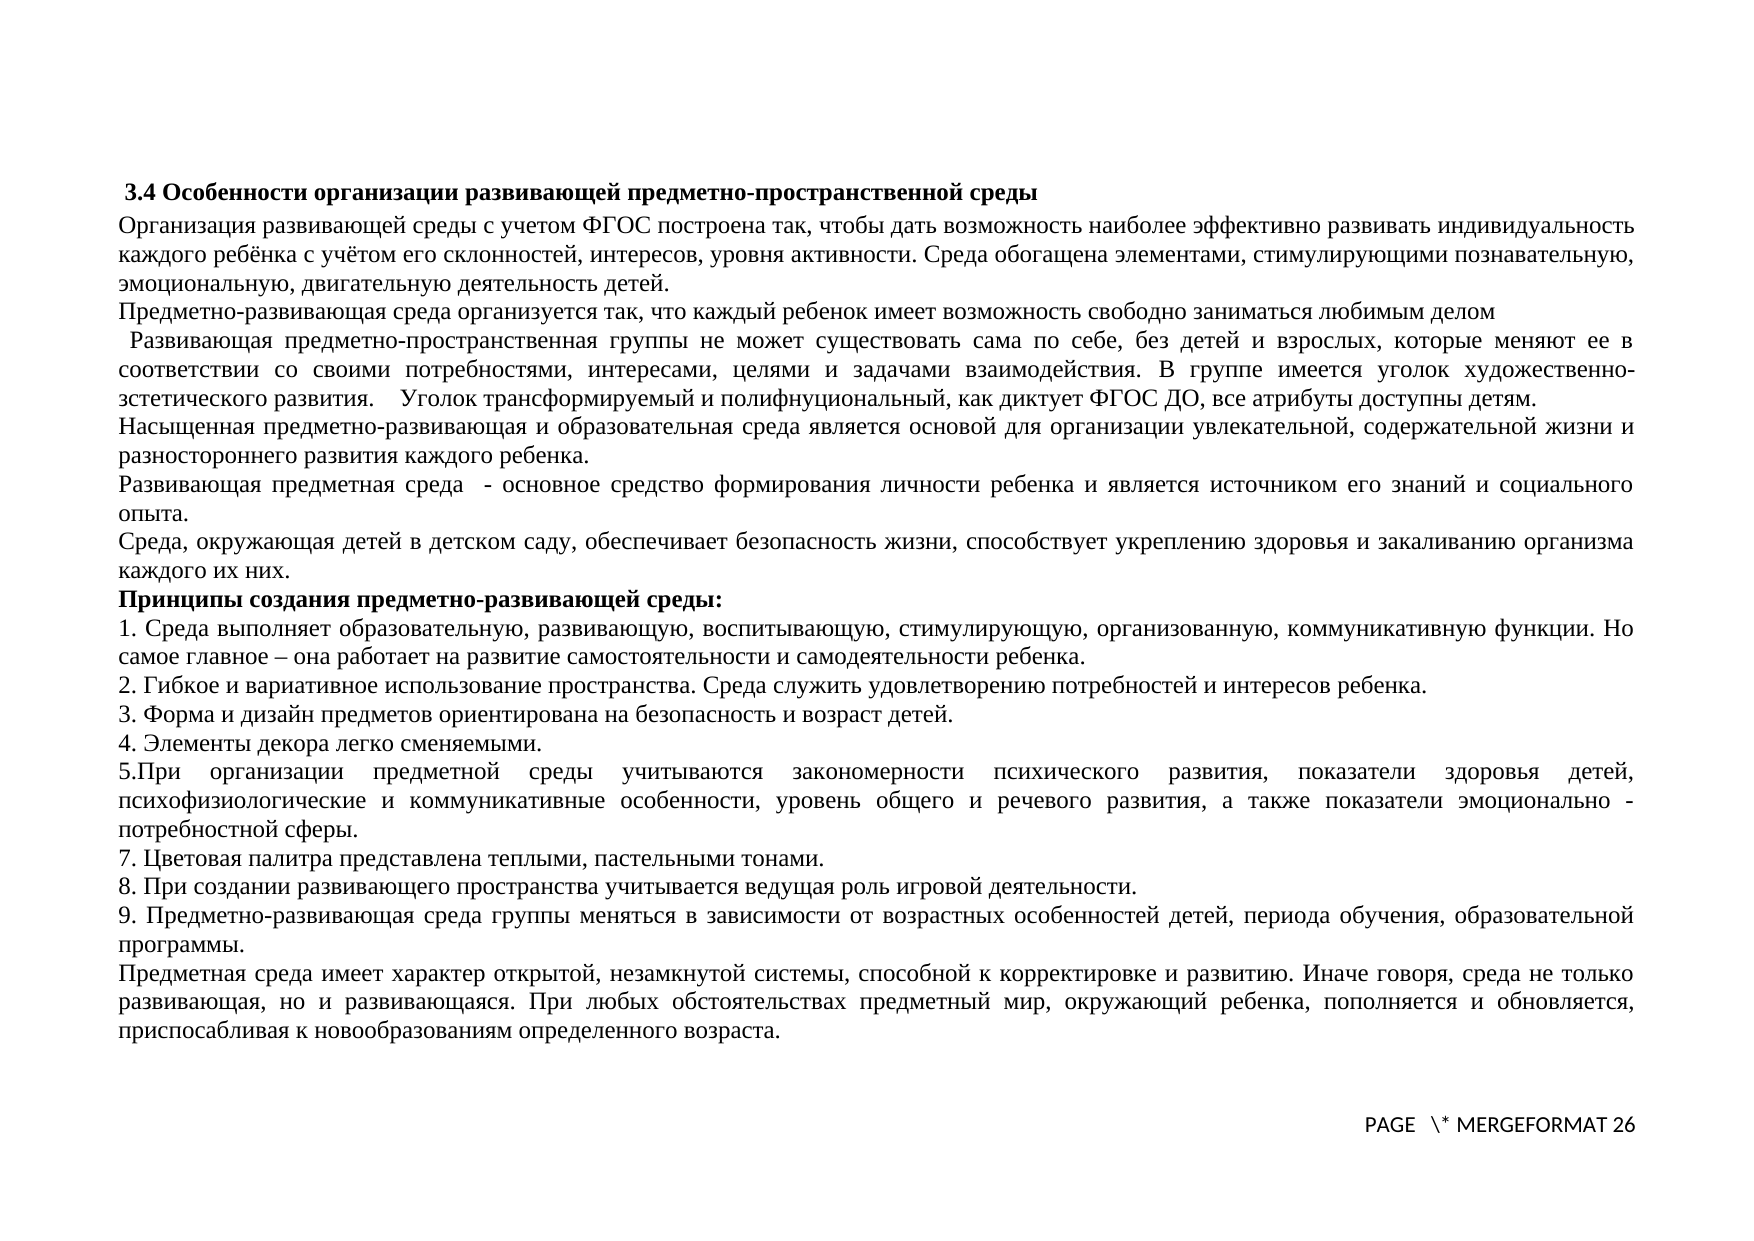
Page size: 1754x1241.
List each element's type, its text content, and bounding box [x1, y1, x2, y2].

text Развивающая предметно-пространственная группы не может существовать сама по себе, без детей и взрослых, которые меняют ее в соответствии со своими потребностями, интересами, целями и задачами взаимодействия. В группе имеется уголок художественно-зстетического развития. Уголок трансформируемый и полифнуциональный, как диктует ФГОС ДО, все атрибуты доступны детям. [118, 325, 1636, 411]
text 9. Предметно-развивающая среда группы меняться в зависимости от возрастных особенностей детей, периода обучения, образовательной программы. [118, 900, 1636, 958]
text Среда, окружающая детей в детском саду, обеспечивает безопасность жизни, способствует укреплению здоровья и закаливанию организма каждого их них. [118, 526, 1636, 584]
text 3. Форма и дизайн предметов ориентирована на безопасность и возраст детей. [118, 699, 1636, 728]
text Развивающая предметная среда - основное средство формирования личности ребенка и является источником его знаний и социального опыта. [118, 469, 1636, 526]
text Предметная среда имеет характер открытой, незамкнутой системы, способной к корректировке и развитию. Иначе говоря, среда не только развивающая, но и развивающаяся. При любых обстоятельствах предметный мир, окружающий ребенка, пополняется и обновляется, приспосабливая к новообразованиям определенного возраста. [118, 958, 1636, 1044]
text 5.При организации предметной среды учитываются закономерности психического развития, показатели здоровья детей, психофизиологические и коммуникативные особенности, уровень общего и речевого развития, а также показатели эмоционально - потребностной сферы. [118, 756, 1636, 843]
text 4. Элементы декора легко сменяемыми. [118, 728, 1636, 756]
text 8. При создании развивающего пространства учитывается ведущая роль игровой деятельности. [118, 871, 1636, 900]
text Насыщенная предметно-развивающая и образовательная среда является основой для организации увлекательной, содержательной жизни и разностороннего развития каждого ребенка. [118, 411, 1636, 469]
text Предметно-развивающая среда организуется так, что каждый ребенок имеет возможность свободно заниматься любимым делом [118, 296, 1636, 325]
text 1. Среда выполняет образовательную, развивающую, воспитывающую, стимулирующую, организованную, коммуникативную функции. Но самое главное – она работает на развитие самостоятельности и самодеятельности ребенка. [118, 613, 1636, 670]
text Принципы создания предметно-развивающей среды: [118, 584, 1636, 613]
text Организация развивающей среды с учетом ФГОС построена так, чтобы дать возможность наиболее эффективно развивать индивидуальность каждого ребёнка с учётом его склонностей, интересов, уровня активности. Среда обогащена элементами, стимулирующими познавательную, эмоциональную, двигательную деятельность детей. [118, 210, 1636, 296]
text 7. Цветовая палитра представлена теплыми, пастельными тонами. [118, 843, 1636, 871]
text 2. Гибкое и вариативное использование пространства. Среда служить удовлетворению потребностей и интересов ребенка. [118, 670, 1636, 699]
subtitle 3.4 Особенности организации развивающей предметно-пространственной среды [118, 177, 1636, 206]
